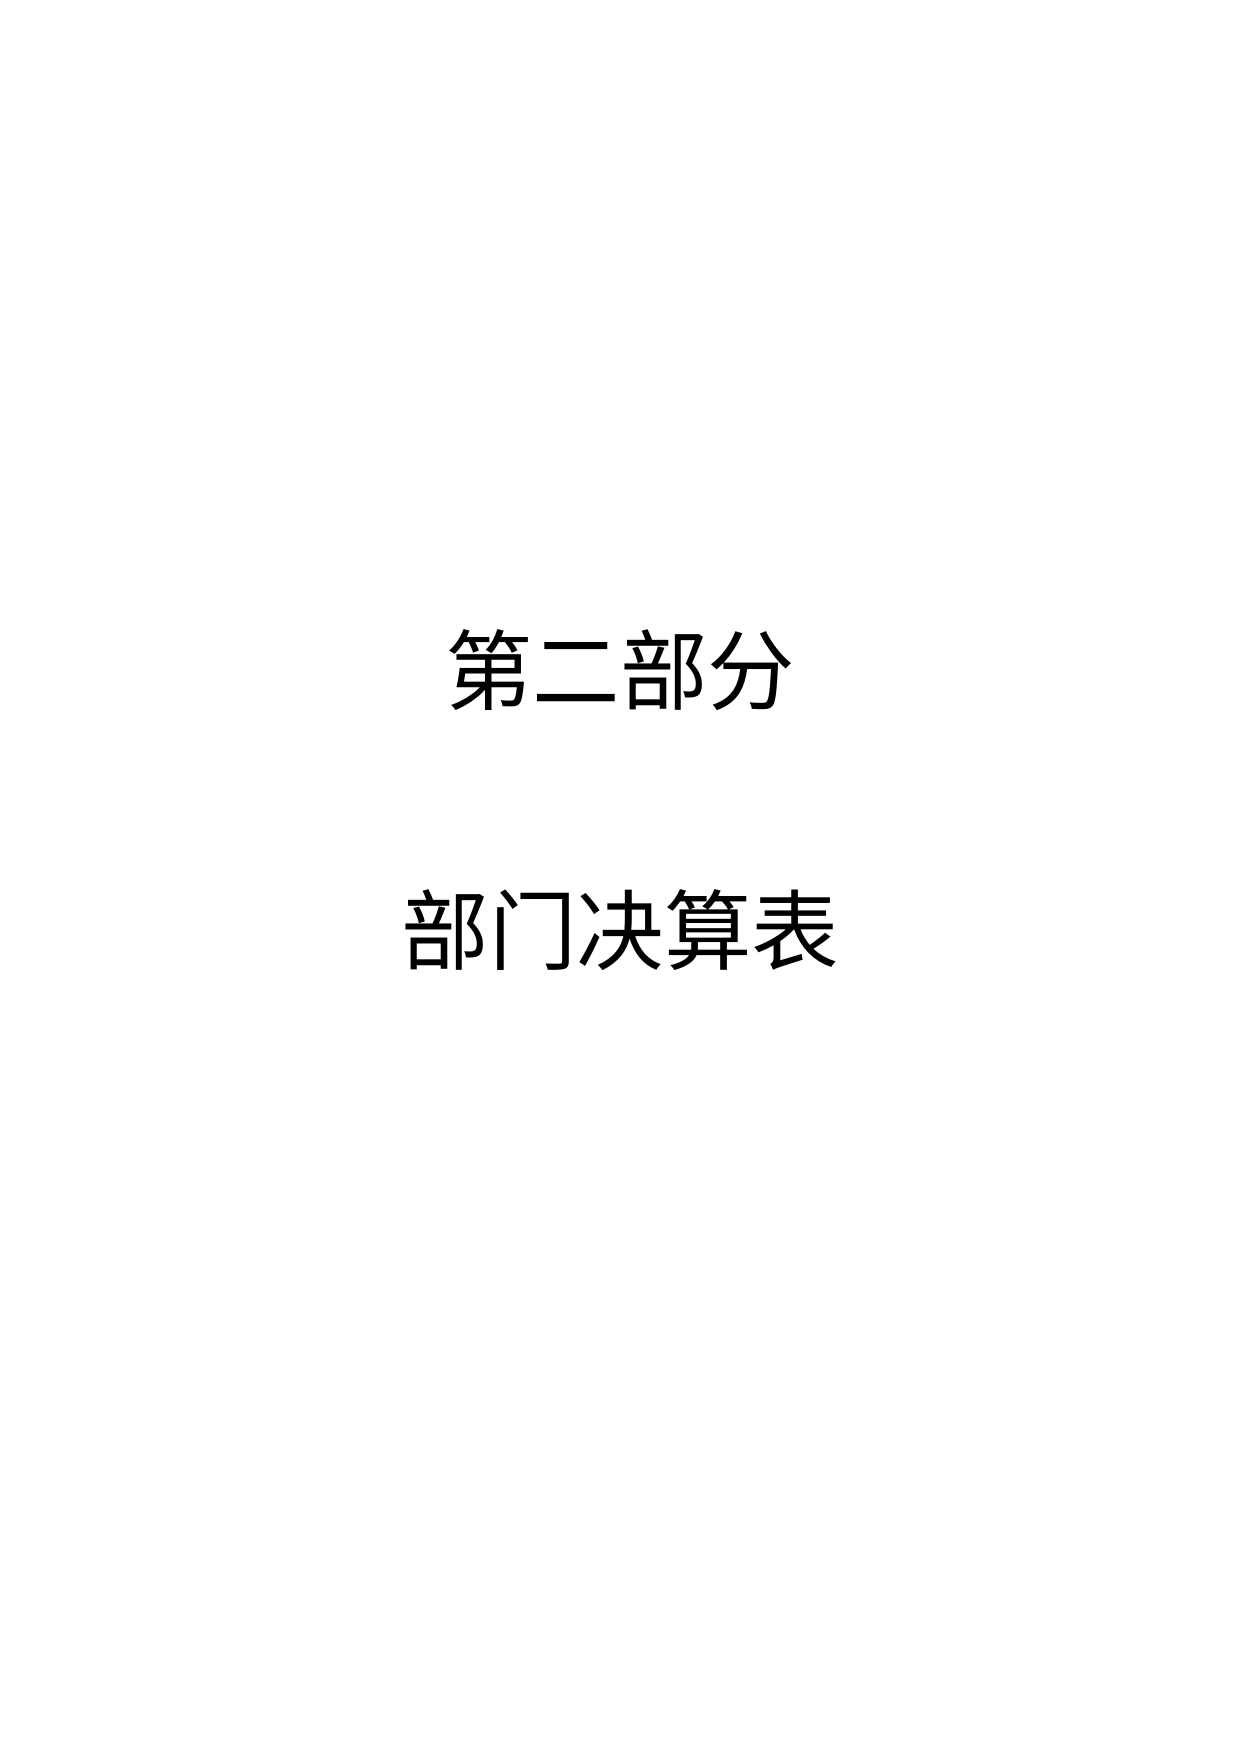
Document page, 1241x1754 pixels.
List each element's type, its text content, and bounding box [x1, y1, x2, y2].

text 部门决算表 [75, 861, 1165, 991]
text 第二部分 [75, 601, 1165, 731]
